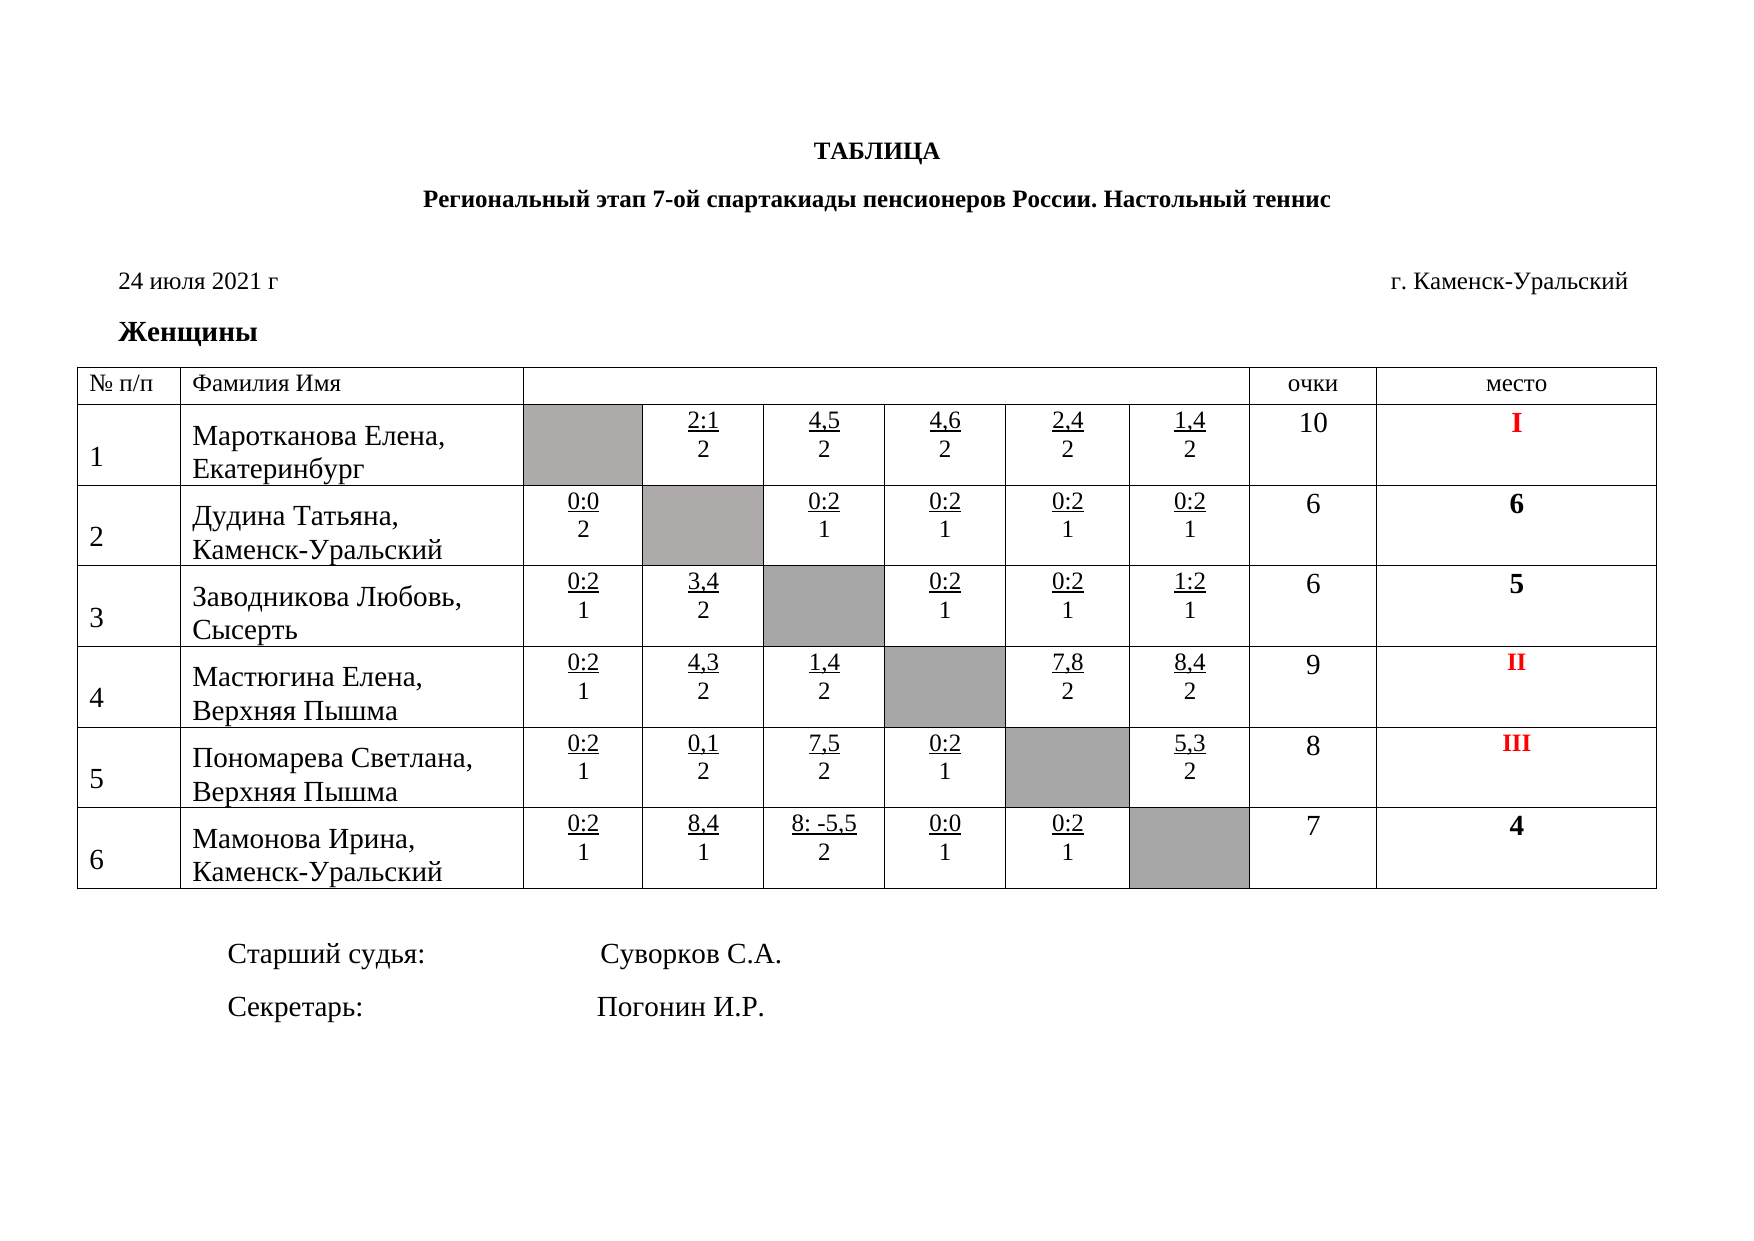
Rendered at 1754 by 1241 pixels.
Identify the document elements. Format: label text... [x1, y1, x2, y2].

table_cell I [1377, 405, 1656, 485]
table_cell II [1377, 647, 1656, 727]
table_cell 0:2 1 [1006, 486, 1129, 565]
table_cell 6 [1250, 486, 1376, 565]
table_cell 2 [78, 486, 180, 565]
table_cell [643, 486, 763, 565]
table_cell 7,5 2 [764, 728, 884, 807]
table_cell Дудина Татьяна, Каменск-Уральский [181, 486, 523, 565]
table_cell [1006, 728, 1129, 807]
table_cell 0:2 1 [524, 566, 642, 646]
table_header № п/п [78, 368, 180, 404]
table_cell 0:2 1 [885, 728, 1005, 807]
table_cell 5 [1377, 566, 1656, 646]
table_cell 0:2 1 [1006, 808, 1129, 888]
text 24 июля 2021 г г. Каменск-Уральский [118, 266, 1636, 295]
table_cell Заводникова Любовь, Сысерть [181, 566, 523, 646]
table_cell 5 [78, 728, 180, 807]
table_cell Маротканова Елена, Екатеринбург [181, 405, 523, 485]
table_cell 4 [1377, 808, 1656, 888]
table_cell 1,4 2 [764, 647, 884, 727]
table_header место [1377, 368, 1656, 404]
table_cell 0:2 1 [885, 486, 1005, 565]
table_cell [885, 647, 1005, 727]
table_cell 0:2 1 [524, 647, 642, 727]
table_cell 2:1 2 [643, 405, 763, 485]
table_cell Мамонова Ирина, Каменск-Уральский [181, 808, 523, 888]
table_cell 6 [1250, 566, 1376, 646]
table_cell [764, 566, 884, 646]
table_cell 7,8 2 [1006, 647, 1129, 727]
table_cell 5,3 2 [1130, 728, 1249, 807]
table_header Фамилия Имя [181, 368, 523, 404]
table_cell 3 [78, 566, 180, 646]
table_cell 0:2 1 [1130, 486, 1249, 565]
table_cell 0,1 2 [643, 728, 763, 807]
table_header очки [1250, 368, 1376, 404]
table_cell 1 [78, 405, 180, 485]
table_cell 10 [1250, 405, 1376, 485]
table_cell Мастюгина Елена, Верхняя Пышма [181, 647, 523, 727]
table_cell 4,3 2 [643, 647, 763, 727]
table_cell 0:0 1 [885, 808, 1005, 888]
text Региональный этап 7-ой спартакиады пенсионеров России. Настольный теннис [118, 184, 1636, 213]
table_cell 4 [78, 647, 180, 727]
table_cell 0:0 2 [524, 486, 642, 565]
table_cell 0:2 1 [1006, 566, 1129, 646]
text ТАБЛИЦА [118, 136, 1636, 165]
table_cell 0:2 1 [524, 728, 642, 807]
table_cell 3,4 2 [643, 566, 763, 646]
table_cell 8,4 1 [643, 808, 763, 888]
table_cell 6 [1377, 486, 1656, 565]
table_cell 1,4 2 [1130, 405, 1249, 485]
table_cell 2,4 2 [1006, 405, 1129, 485]
table_cell III [1377, 728, 1656, 807]
table_cell 6 [78, 808, 180, 888]
table_cell 0:2 1 [524, 808, 642, 888]
table_cell 1:2 1 [1130, 566, 1249, 646]
table_cell 8,4 2 [1130, 647, 1249, 727]
table_cell 9 [1250, 647, 1376, 727]
table_cell [1130, 808, 1249, 888]
table_cell Пономарева Светлана, Верхняя Пышма [181, 728, 523, 807]
text Старший судья: Суворков С.А. [118, 937, 1636, 970]
table_cell 0:2 1 [885, 566, 1005, 646]
text Женщины [118, 314, 1636, 348]
table_cell 4,5 2 [764, 405, 884, 485]
table_header [524, 368, 1249, 404]
table_cell 0:2 1 [764, 486, 884, 565]
table_cell 8 [1250, 728, 1376, 807]
table_cell 4,6 2 [885, 405, 1005, 485]
table_cell 7 [1250, 808, 1376, 888]
text Секретарь: Погонин И.Р. [118, 989, 1636, 1023]
table_cell [524, 405, 642, 485]
table_cell 8: -5,5 2 [764, 808, 884, 888]
